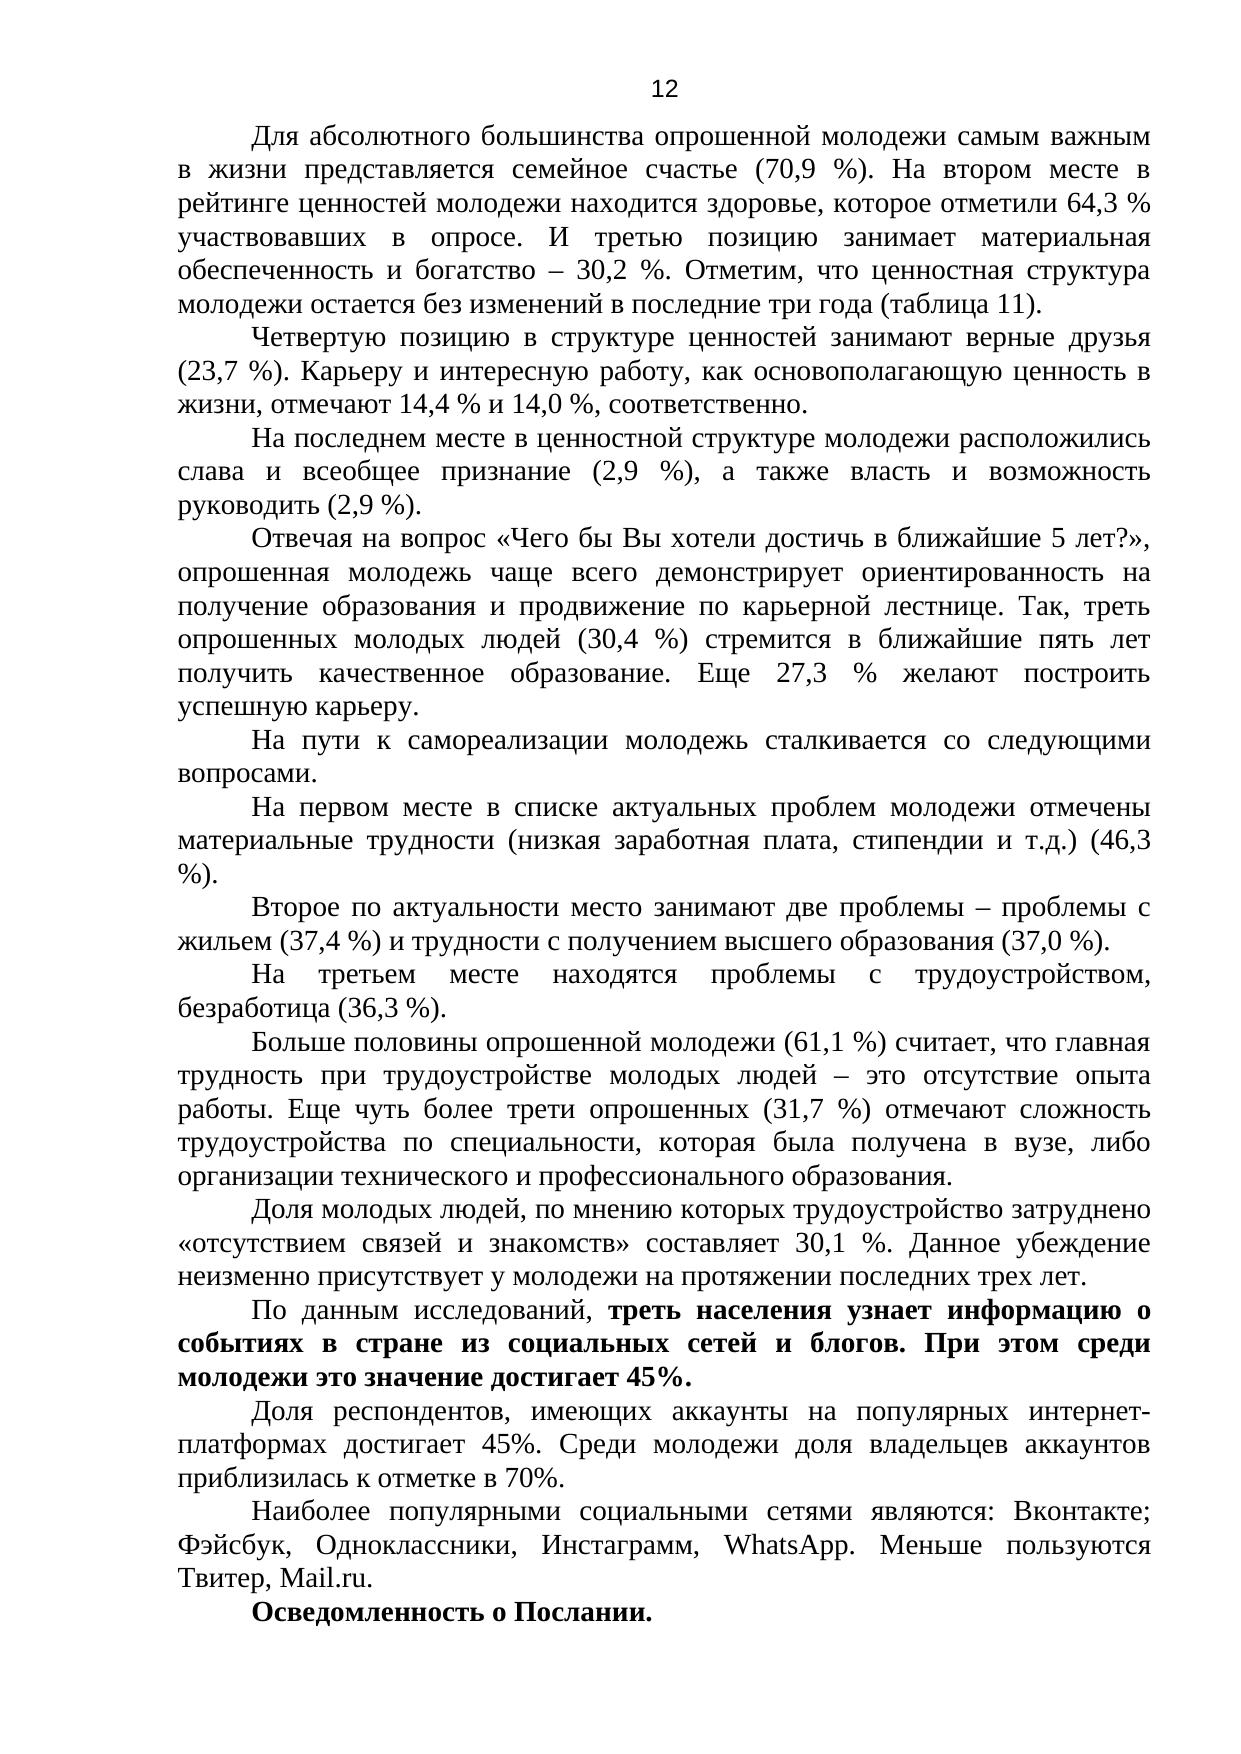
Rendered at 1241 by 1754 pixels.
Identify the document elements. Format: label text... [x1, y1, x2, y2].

text Четвертую позицию в структуре ценностей занимают верные друзья (23,7 %). Карьеру и интересную работу, как основополагающую ценность в жизни, отмечают 14,4 % и 14,0 %, соответственно. [177, 319, 1152, 420]
text Доля молодых людей, по мнению которых трудоустройство затруднено «отсутствием связей и знакомств» составляет 30,1 %. Данное убеждение неизменно присутствует у молодежи на протяжении последних трех лет. [177, 1191, 1152, 1292]
text Осведомленность о Послании. [177, 1594, 1152, 1627]
text Доля респондентов, имеющих аккаунты на популярных интернет-платформах достигает 45%. Среди молодежи доля владельцев аккаунтов приблизилась к отметке в 70%. [177, 1393, 1152, 1493]
text На пути к самореализации молодежь сталкивается со следующими вопросами. [177, 722, 1152, 789]
text Наиболее популярными социальными сетями являются: Вконтакте; Фэйсбук, Одноклассники, Инстаграмм, WhatsApp. Меньше пользуются Твитер, Mail.ru. [177, 1493, 1152, 1594]
text На третьем месте находятся проблемы с трудоустройством, безработица (36,3 %). [177, 957, 1152, 1024]
text Больше половины опрошенной молодежи (61,1 %) считает, что главная трудность при трудоустройстве молодых людей – это отсутствие опыта работы. Еще чуть более трети опрошенных (31,7 %) отмечают сложность трудоустройства по специальности, которая была получена в вузе, либо организации технического и профессионального образования. [177, 1024, 1152, 1191]
text На последнем месте в ценностной структуре молодежи расположились слава и всеобщее признание (2,9 %), а также власть и возможность руководить (2,9 %). [177, 420, 1152, 521]
text Отвечая на вопрос «Чего бы Вы хотели достичь в ближайшие 5 лет?», опрошенная молодежь чаще всего демонстрирует ориентированность на получение образования и продвижение по карьерной лестнице. Так, треть опрошенных молодых людей (30,4 %) стремится в ближайшие пять лет получить качественное образование. Еще 27,3 % желают построить успешную карьеру. [177, 521, 1152, 722]
text По данным исследований, треть населения узнает информацию о событиях в стране из социальных сетей и блогов. При этом среди молодежи это значение достигает 45%. [177, 1292, 1152, 1393]
text Второе по актуальности место занимают две проблемы – проблемы с жильем (37,4 %) и трудности с получением высшего образования (37,0 %). [177, 889, 1152, 957]
text На первом месте в списке актуальных проблем молодежи отмечены материальные трудности (низкая заработная плата, стипендии и т.д.) (46,3 %). [177, 789, 1152, 889]
text Для абсолютного большинства опрошенной молодежи самым важным в жизни представляется семейное счастье (70,9 %). На втором месте в рейтинге ценностей молодежи находится здоровье, которое отметили 64,3 % участвовавших в опросе. И третью позицию занимает материальная обеспеченность и богатство – 30,2 %. Отметим, что ценностная структура молодежи остается без изменений в последние три года (таблица 11). [177, 118, 1152, 319]
